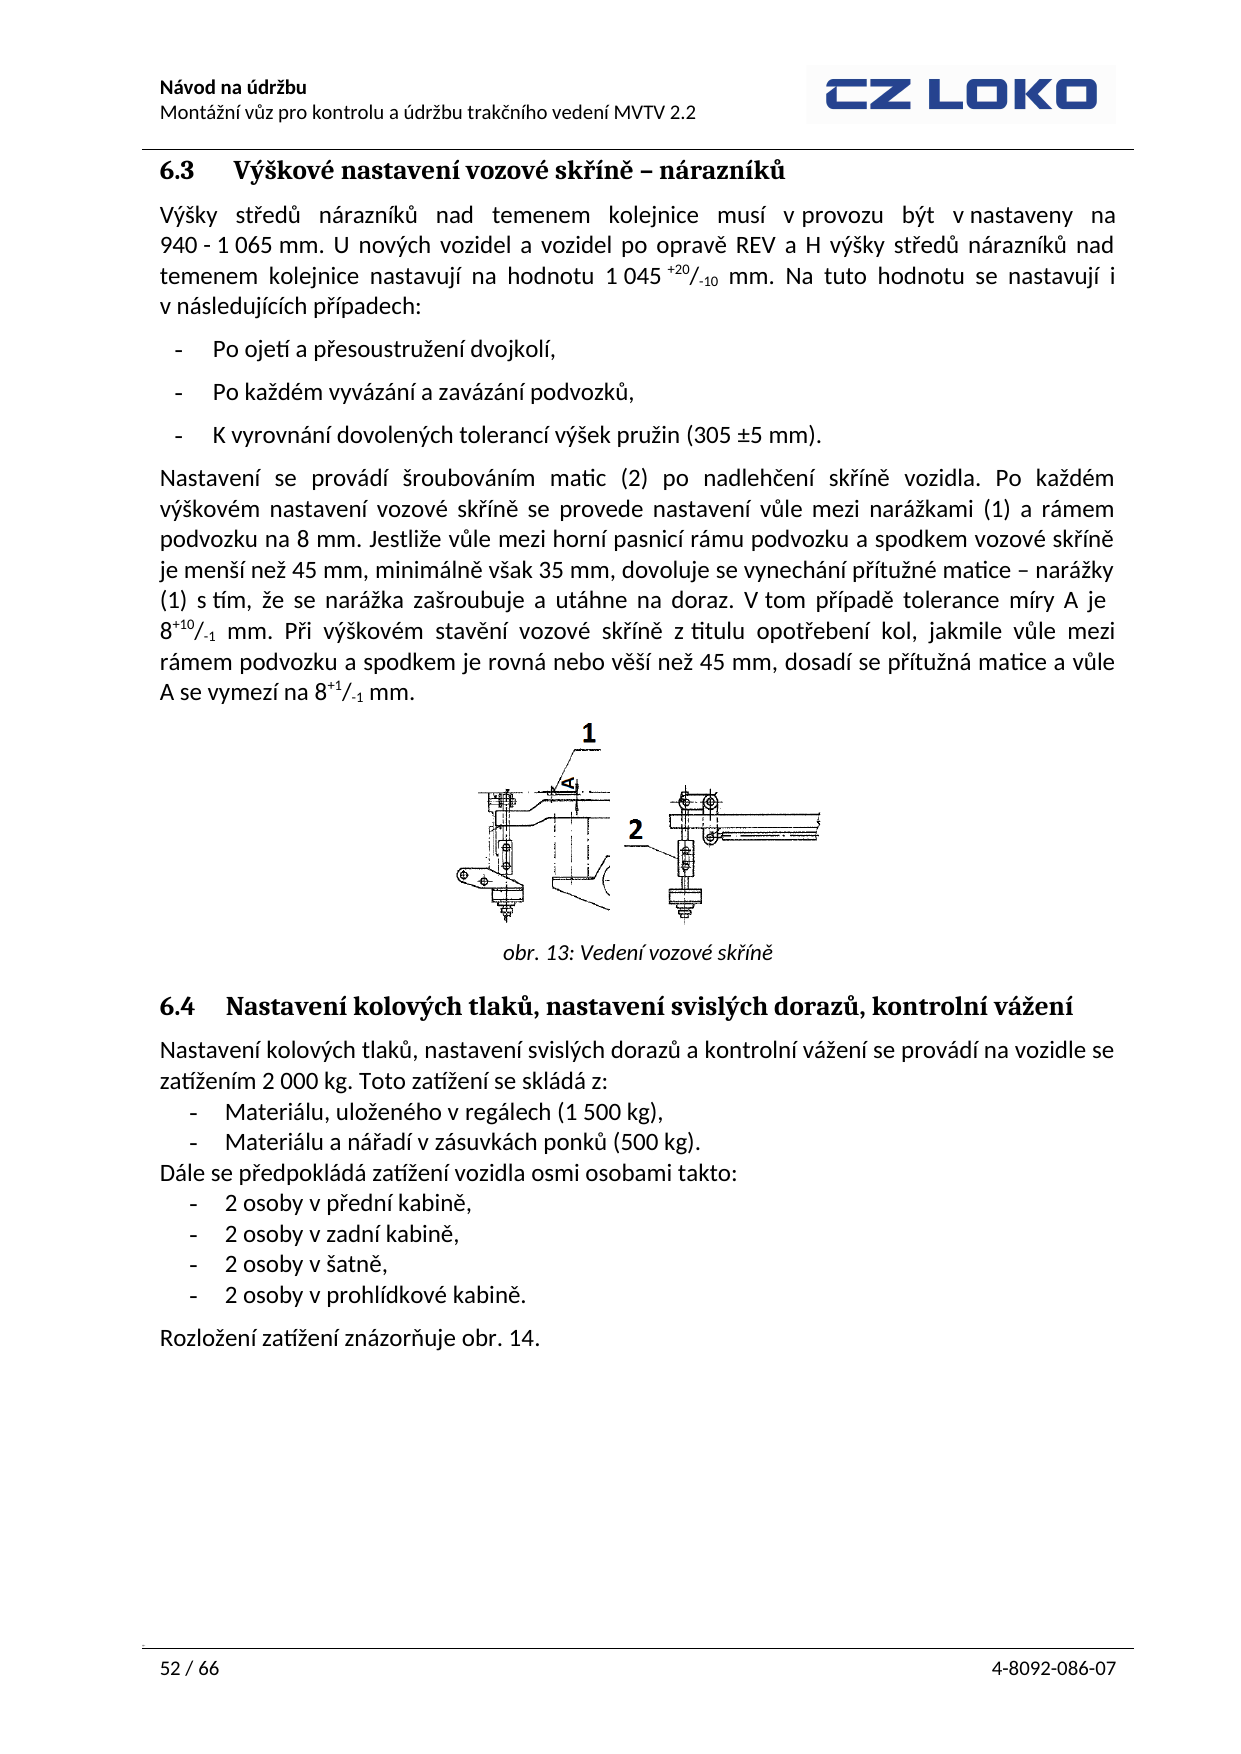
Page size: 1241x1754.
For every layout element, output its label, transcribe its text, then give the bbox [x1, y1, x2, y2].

list K vyrovnání dovolených tolerancí výšek pružin (305 ±5 mm). [174, 419, 1116, 450]
text Nastavení kolových tlaků, nastavení svislých dorazů a kontrolní vážení se provádí na vozidle se zatížením 2 000 kg. Toto zatížení se skládá z: [159, 1034, 1116, 1096]
text Dále se předpokládá zatížení vozidla osmi osobami takto: [159, 1157, 1116, 1187]
subtitle Výškové nastavení vozové skříně – nárazníků [159, 155, 1116, 186]
text Nastavení se provádí šroubováním matic (2) po nadlehčení skříně vozidla. Po každém výškovém nastavení vozové skříně se provede nastavení vůle mezi narážkami (1) a rámem podvozku na 8 mm. Jestliže vůle mezi horní pasnicí rámu podvozku a spodkem vozové skříně je menší než 45 mm, minimálně však 35 mm, dovoluje se vynechání přítužné matice – narážky (1) s tím, že se narážka zašroubuje a utáhne na doraz. V tom případě tolerance míry A je 8+10/-1 mm. Při výškovém stavění vozové skříně z titulu opotřebení kol, jakmile vůle mezi rámem podvozku a spodkem je rovná nebo věší než 45 mm, dosadí se přítužná matice a vůle A se vymezí na 8+1/-1 mm. [159, 462, 1116, 707]
list Po každém vyvázání a zavázání podvozků, [174, 376, 1116, 407]
list 2 osoby v prohlídkové kabině. [189, 1279, 1116, 1309]
list 2 osoby v zadní kabině, [189, 1218, 1116, 1248]
picture [452, 719, 823, 926]
list Po ojetí a přesoustružení dvojkolí, [174, 333, 1116, 364]
list 2 osoby v šatně, [189, 1248, 1116, 1279]
text obr. 13: Vedení vozové skříně [159, 938, 1116, 966]
list Materiálu, uloženého v regálech (1 500 kg), [189, 1096, 1116, 1126]
list Materiálu a nářadí v zásuvkách ponků (500 kg). [189, 1126, 1116, 1157]
list 2 osoby v přední kabině, [189, 1187, 1116, 1218]
text Rozložení zatížení znázorňuje obr. 14. [159, 1322, 1116, 1352]
picture [806, 65, 1117, 124]
text Výšky středů nárazníků nad temenem kolejnice musí v provozu být v nastaveny na 940 - 1 065 mm. U nových vozidel a vozidel po opravě REV a H výšky středů nárazníků nad temenem kolejnice nastavují na hodnotu 1 045 +20/-10 mm. Na tuto hodnotu se nastavují i v následujících případech: [159, 199, 1116, 321]
subtitle Nastavení kolových tlaků, nastavení svislých dorazů, kontrolní vážení [159, 991, 1116, 1022]
